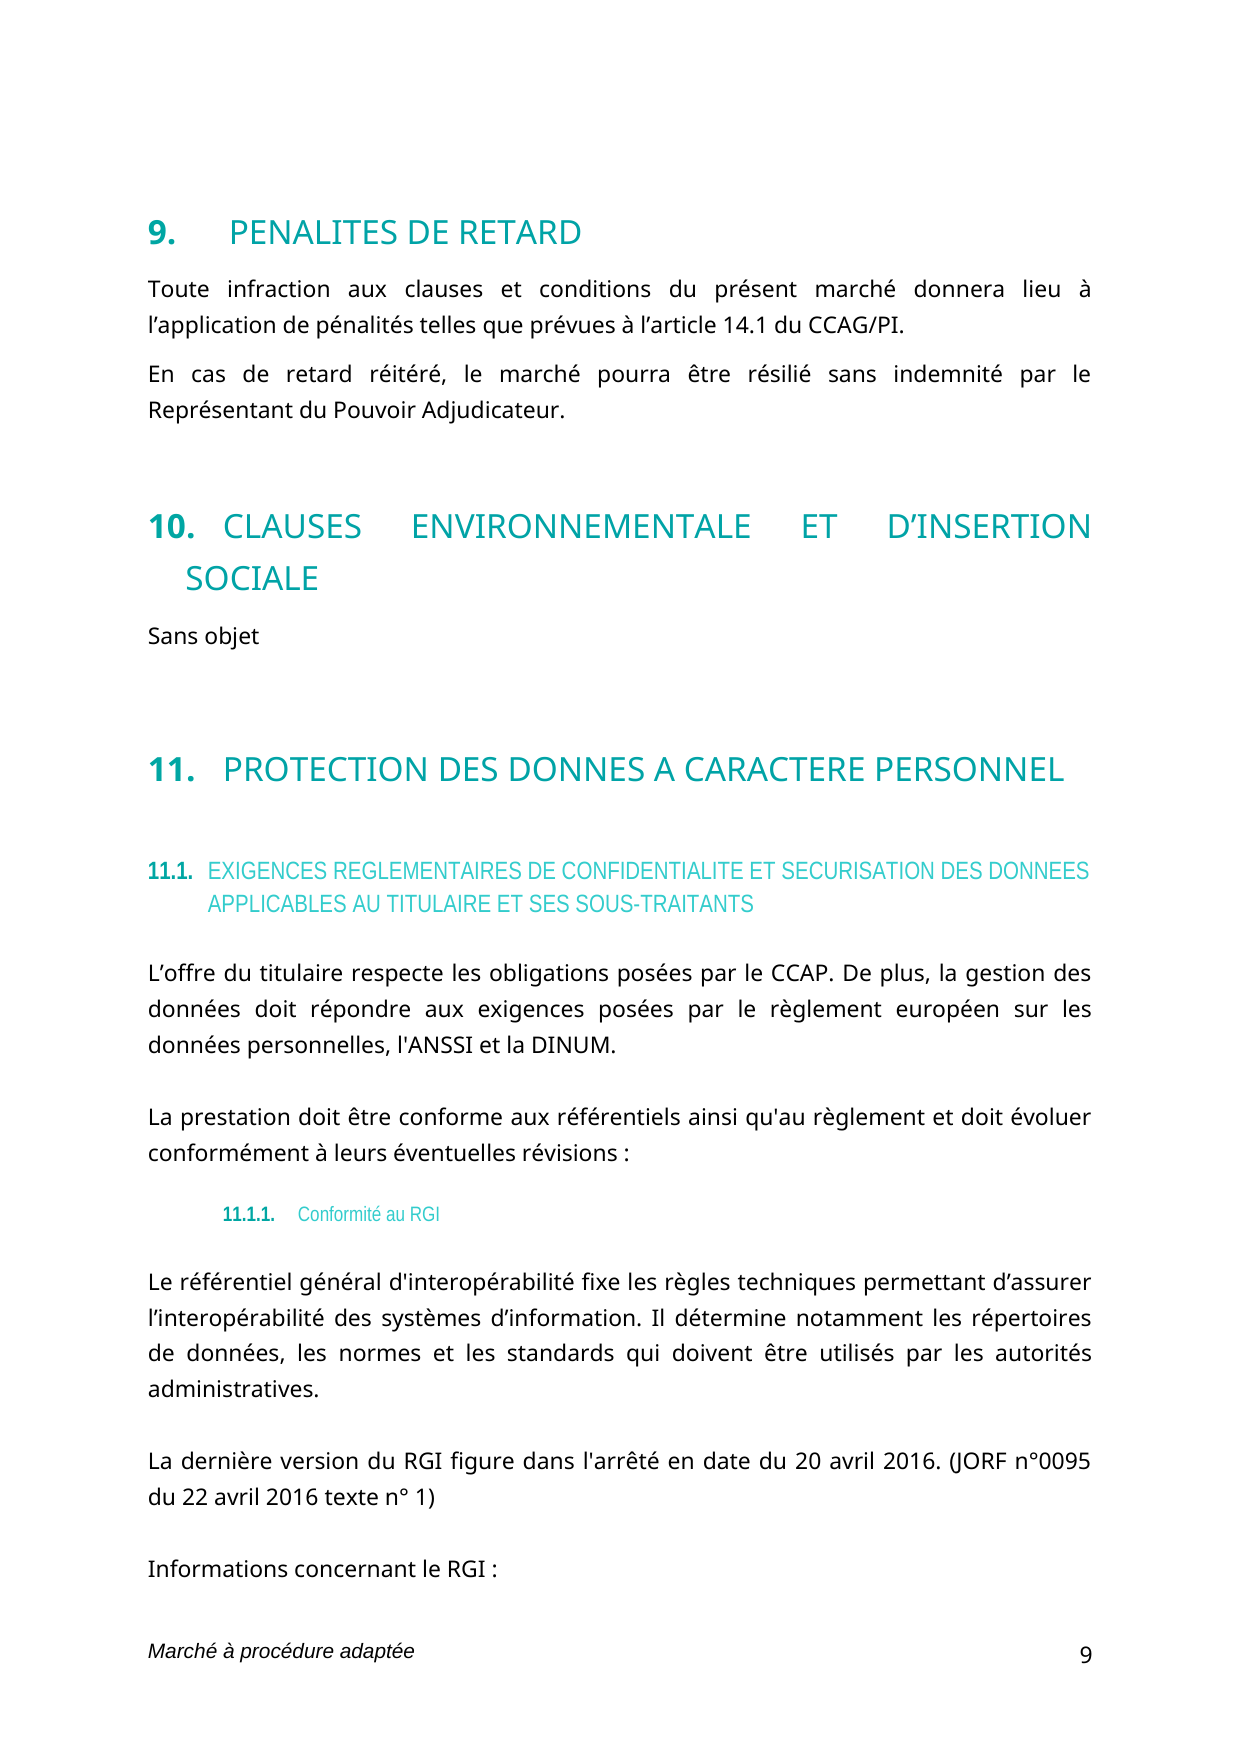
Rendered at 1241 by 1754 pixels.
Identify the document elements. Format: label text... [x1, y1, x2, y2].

subtitle PROTECTION DES DONNES A CARACTERE PERSONNEL [148, 746, 1092, 791]
text Le référentiel général d'interopérabilité fixe les règles techniques permettant d’assurer l’interopérabilité des systèmes d’information. Il détermine notamment les répertoires de données, les normes et les standards qui doivent être utilisés par les autorités administratives. [148, 1266, 1092, 1404]
text Sans objet [148, 620, 1092, 651]
subtitle PENALITES DE RETARD [148, 209, 1092, 254]
text En cas de retard réitéré, le marché pourra être résilié sans indemnité par le Représentant du Pouvoir Adjudicateur. [148, 358, 1092, 425]
text Toute infraction aux clauses et conditions du présent marché donnera lieu à l’application de pénalités telles que prévues à l’article 14.1 du CCAG/PI. [148, 273, 1092, 341]
subtitle CLAUSES ENVIRONNEMENTALE ET D’INSERTION SOCIALE [148, 503, 1092, 601]
text La dernière version du RGI figure dans l'arrêté en date du 20 avril 2016. (JORF n°0095 du 22 avril 2016 texte n° 1) [148, 1445, 1092, 1512]
list Conformité au RGI [223, 1202, 1092, 1226]
text La prestation doit être conforme aux référentiels ainsi qu'au règlement et doit évoluer conformément à leurs éventuelles révisions : [148, 1101, 1092, 1168]
list EXIGENCES REGLEMENTAIRES DE CONFIDENTIALITE ET SECURISATION DES DONNEES APPLICABLES AU TITULAIRE ET SES SOUS-TRAITANTS [148, 856, 1092, 918]
text Informations concernant le RGI : [148, 1553, 1092, 1584]
text L’offre du titulaire respecte les obligations posées par le CCAP. De plus, la gestion des données doit répondre aux exigences posées par le règlement européen sur les données personnelles, l'ANSSI et la DINUM. [148, 957, 1092, 1060]
